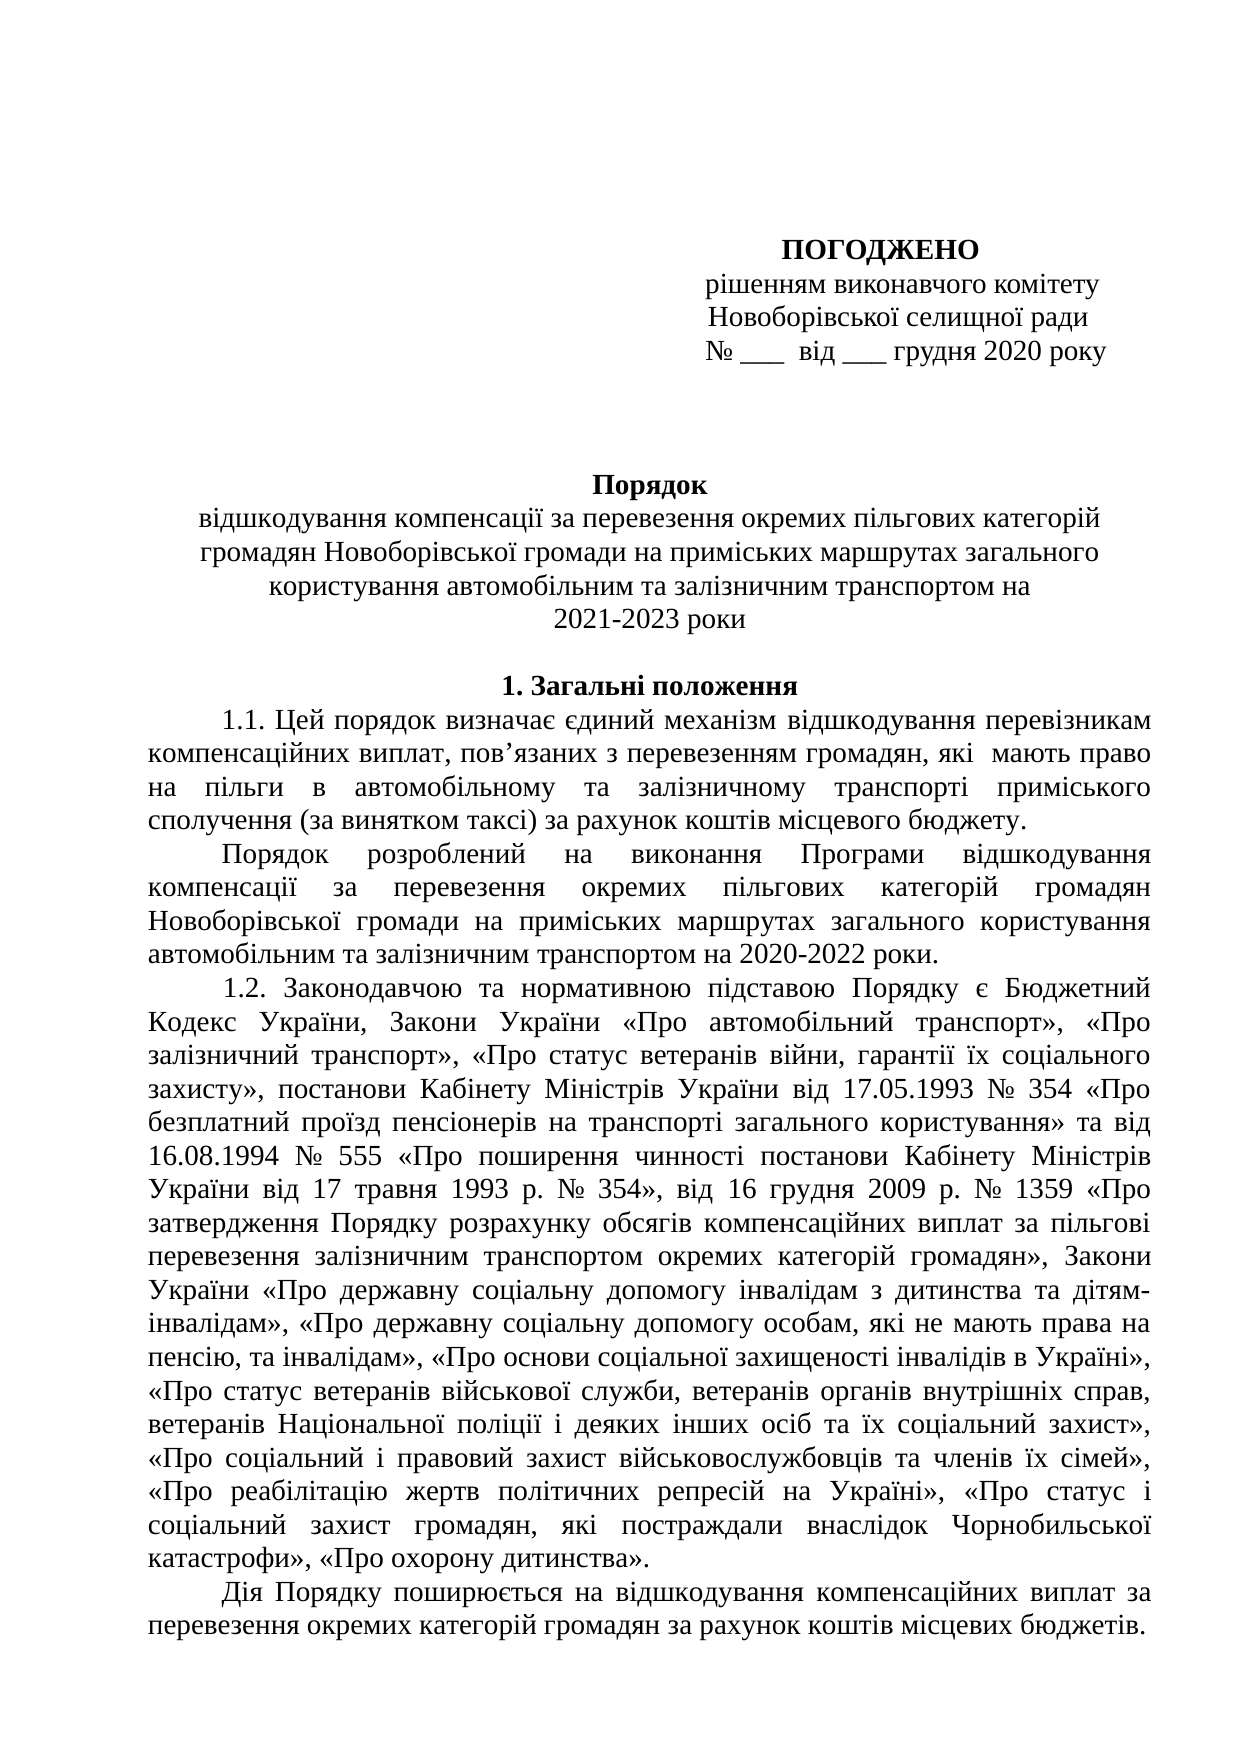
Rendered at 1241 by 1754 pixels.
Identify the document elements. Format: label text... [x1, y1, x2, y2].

text 1.1. Цей порядок визначає єдиний механізм відшкодування перевізникам компенсаційних виплат, пов’язаних з перевезенням громадян, які мають право на пільги в автомобільному та залізничному транспорті приміського сполучення (за винятком таксі) за рахунок коштів місцевого бюджету. [148, 702, 1152, 836]
text ПОГОДЖЕНО [738, 232, 1147, 266]
text відшкодування компенсації за перевезення окремих пільгових категорій громадян Новоборівської громади на приміських маршрутах загального користування автомобільним та залізничним транспортом на [148, 501, 1152, 601]
text Дія Порядку поширюється на відшкодування компенсаційних виплат за перевезення окремих категорій громадян за рахунок коштів місцевих бюджетів. [148, 1574, 1152, 1641]
text Порядок розроблений на виконання Програми відшкодування компенсації за перевезення окремих пільгових категорій громадян Новоборівської громади на приміських маршрутах загального користування автомобільним та залізничним транспортом на 2020-2022 роки. [148, 836, 1152, 970]
text № ___ від ___ грудня 2020 року [148, 333, 1147, 366]
text Новоборівської селищної ради [590, 299, 1147, 333]
title Порядок [148, 467, 1152, 501]
text рішенням виконавчого комітету [148, 266, 1147, 299]
text 1.2. Законодавчою та нормативною підставою Порядку є Бюджетний Кодекс України, Закони України «Про автомобільний транспорт», «Про залізничний транспорт», «Про статус ветеранів війни, гарантії їх соціального захисту», постанови Кабінету Міністрів України від 17.05.1993 № 354 «Про безплатний проїзд пенсіонерів на транспорті загального користування» та від 16.08.1994 № 555 «Про поширення чинності постанови Кабінету Міністрів України від 17 травня 1993 р. № 354», від 16 грудня 2009 р. № 1359 «Про затвердження Порядку розрахунку обсягів компенсаційних виплат за пільгові перевезення залізничним транспортом окремих категорій громадян», Закони України «Про державну соціальну допомогу інвалідам з дитинства та дітям-інвалідам», «Про державну соціальну допомогу особам, які не мають права на пенсію, та інвалідам», «Про основи соціальної захищеності інвалідів в Україні», «Про статус ветеранів військової служби, ветеранів органів внутрішніх справ, ветеранів Національної поліції і деяких інших осіб та їх соціальний захист», «Про соціальний і правовий захист військовослужбовців та членів їх сімей», «Про реабілітацію жертв політичних репресій на Україні», «Про статус і соціальний захист громадян, які постраждали внаслідок Чорнобильської катастрофи», «Про охорону дитинства». [148, 970, 1152, 1574]
text 1. Загальні положення [148, 668, 1152, 702]
text 2021-2023 роки [148, 601, 1152, 635]
